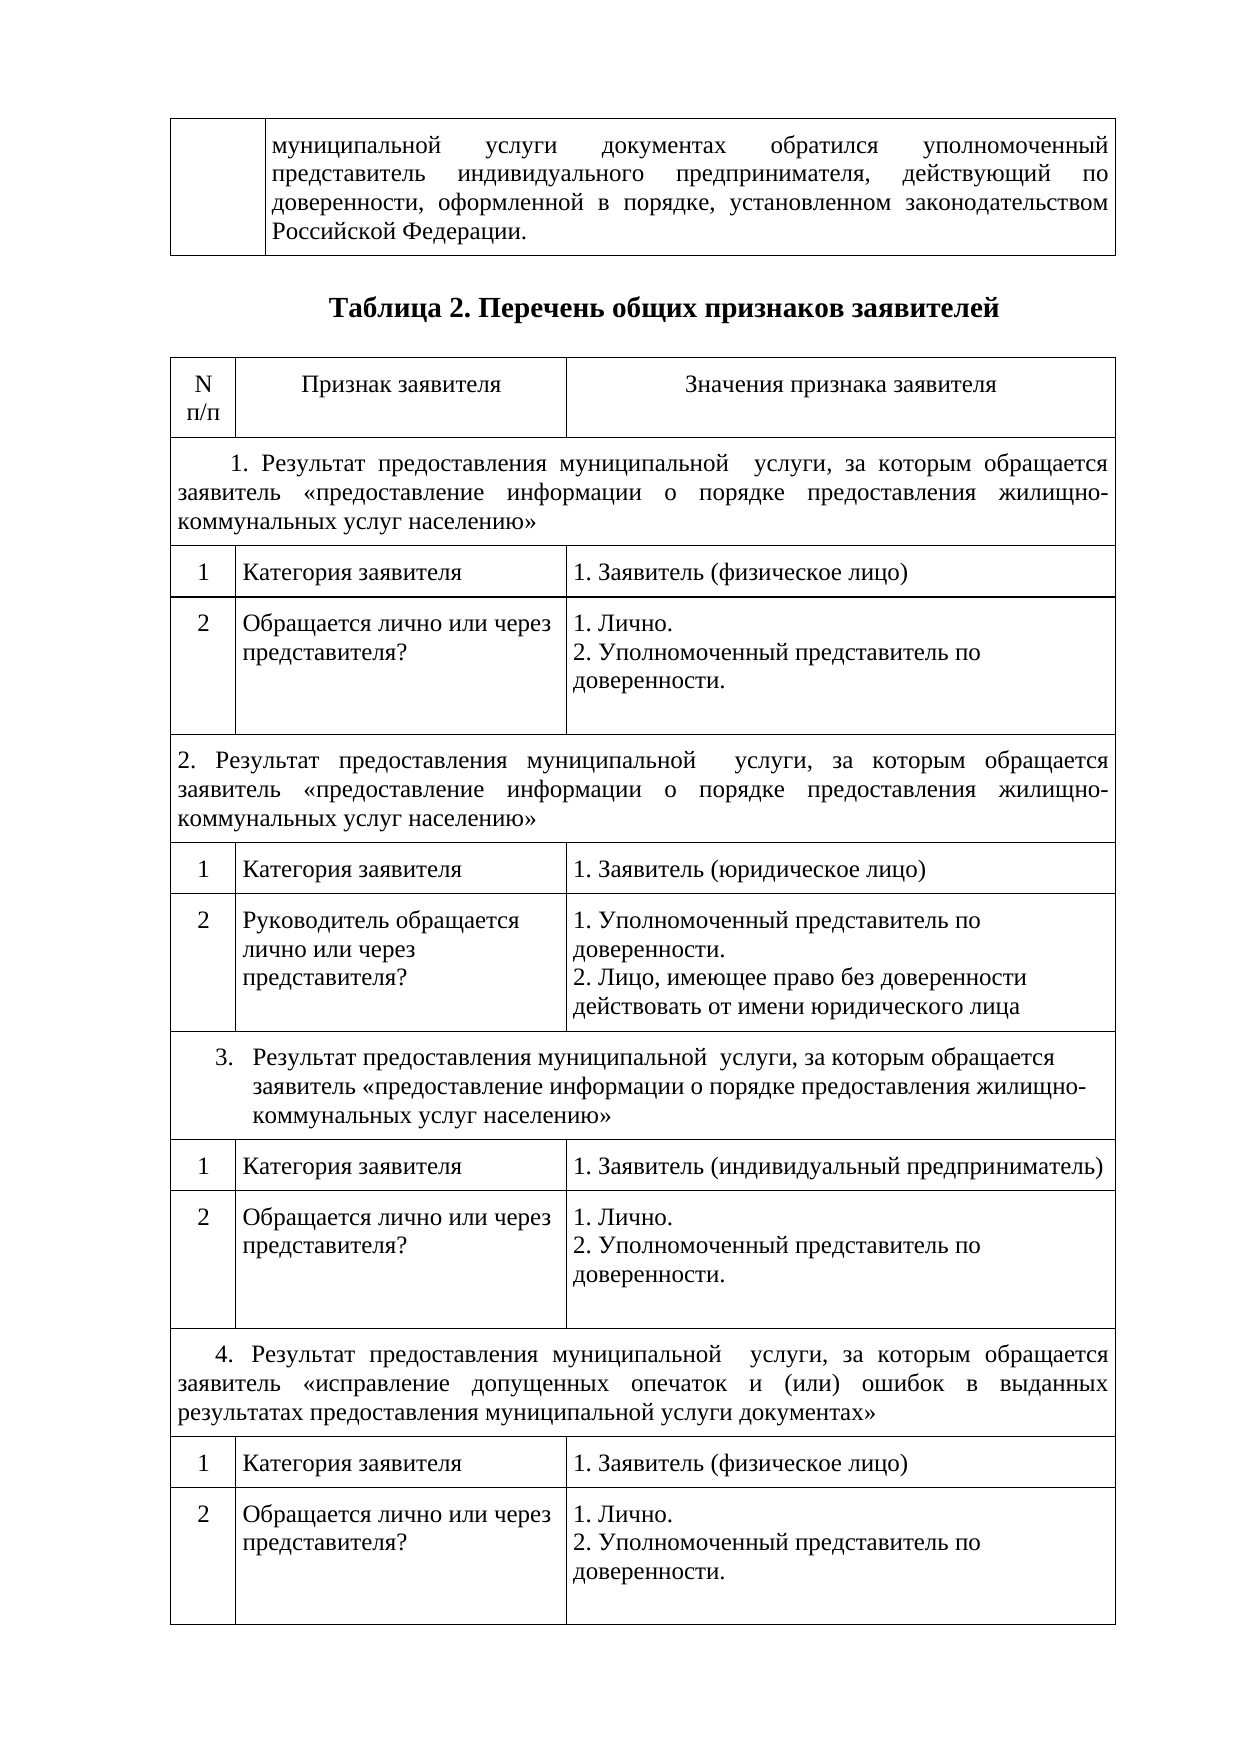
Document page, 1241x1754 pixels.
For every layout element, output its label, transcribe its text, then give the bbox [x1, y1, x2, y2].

table_cell 1. Заявитель (физическое лицо) [567, 546, 1115, 596]
table_cell 1. Результат предоставления муниципальной услуги, за которым обращается заявитель «предоставление информации о порядке предоставления жилищно-коммунальных услуг населению» [171, 438, 1115, 545]
table_cell 2. Результат предоставления муниципальной услуги, за которым обращается заявитель «предоставление информации о порядке предоставления жилищно-коммунальных услуг населению» [171, 735, 1115, 842]
table_cell Обращается лично или через представителя? [236, 1488, 566, 1624]
table_cell 1. Лично. 2. Уполномоченный представитель по доверенности. [567, 1191, 1115, 1327]
table_cell Обращается лично или через представителя? [236, 1191, 566, 1327]
table_cell Результат предоставления муниципальной услуги, за которым обращается заявитель «предоставление информации о порядке предоставления жилищно-коммунальных услуг населению» [171, 1032, 1115, 1139]
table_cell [266, 119, 1115, 255]
table_cell 1. Заявитель (индивидуальный предприниматель) [567, 1140, 1115, 1190]
table_cell 2 [171, 598, 235, 734]
table_cell Обращается лично или через представителя? [236, 598, 566, 734]
table_cell Категория заявителя [236, 1140, 566, 1190]
table_header Признак заявителя [236, 358, 566, 437]
table_cell 1. Лично. 2. Уполномоченный представитель по доверенности. [567, 1488, 1115, 1624]
table_cell 1. Уполномоченный представитель по доверенности. 2. Лицо, имеющее право без доверенности действовать от имени юридического лица [567, 894, 1115, 1031]
table_cell Категория заявителя [236, 1437, 566, 1487]
table_cell 1 [171, 843, 235, 893]
table_cell Результат предоставления муниципальной услуги, за которым обращается заявитель «исправление допущенных опечаток и (или) ошибок в выданных результатах предоставления муниципальной услуги документах» [171, 1329, 1115, 1436]
table_header Значения признака заявителя [567, 358, 1115, 437]
table_cell 1. Заявитель (юридическое лицо) [567, 843, 1115, 893]
title Таблица 2. Перечень общих признаков заявителей [177, 290, 1152, 323]
table_cell 2 [171, 894, 235, 1031]
table_cell Категория заявителя [236, 546, 566, 596]
table_cell 1. Лично. 2. Уполномоченный представитель по доверенности. [567, 598, 1115, 734]
table_cell 1 [171, 1140, 235, 1190]
table_cell 1 [171, 1437, 235, 1487]
table_cell 12 [171, 119, 265, 255]
table_cell Категория заявителя [236, 843, 566, 893]
table_header N п/п [171, 358, 235, 437]
table_cell 1 [171, 546, 235, 596]
table_cell Руководитель обращается лично или через представителя? [236, 894, 566, 1031]
table_cell 1. Заявитель (физическое лицо) [567, 1437, 1115, 1487]
table_cell 2 [171, 1191, 235, 1327]
table_cell 2 [171, 1488, 235, 1624]
